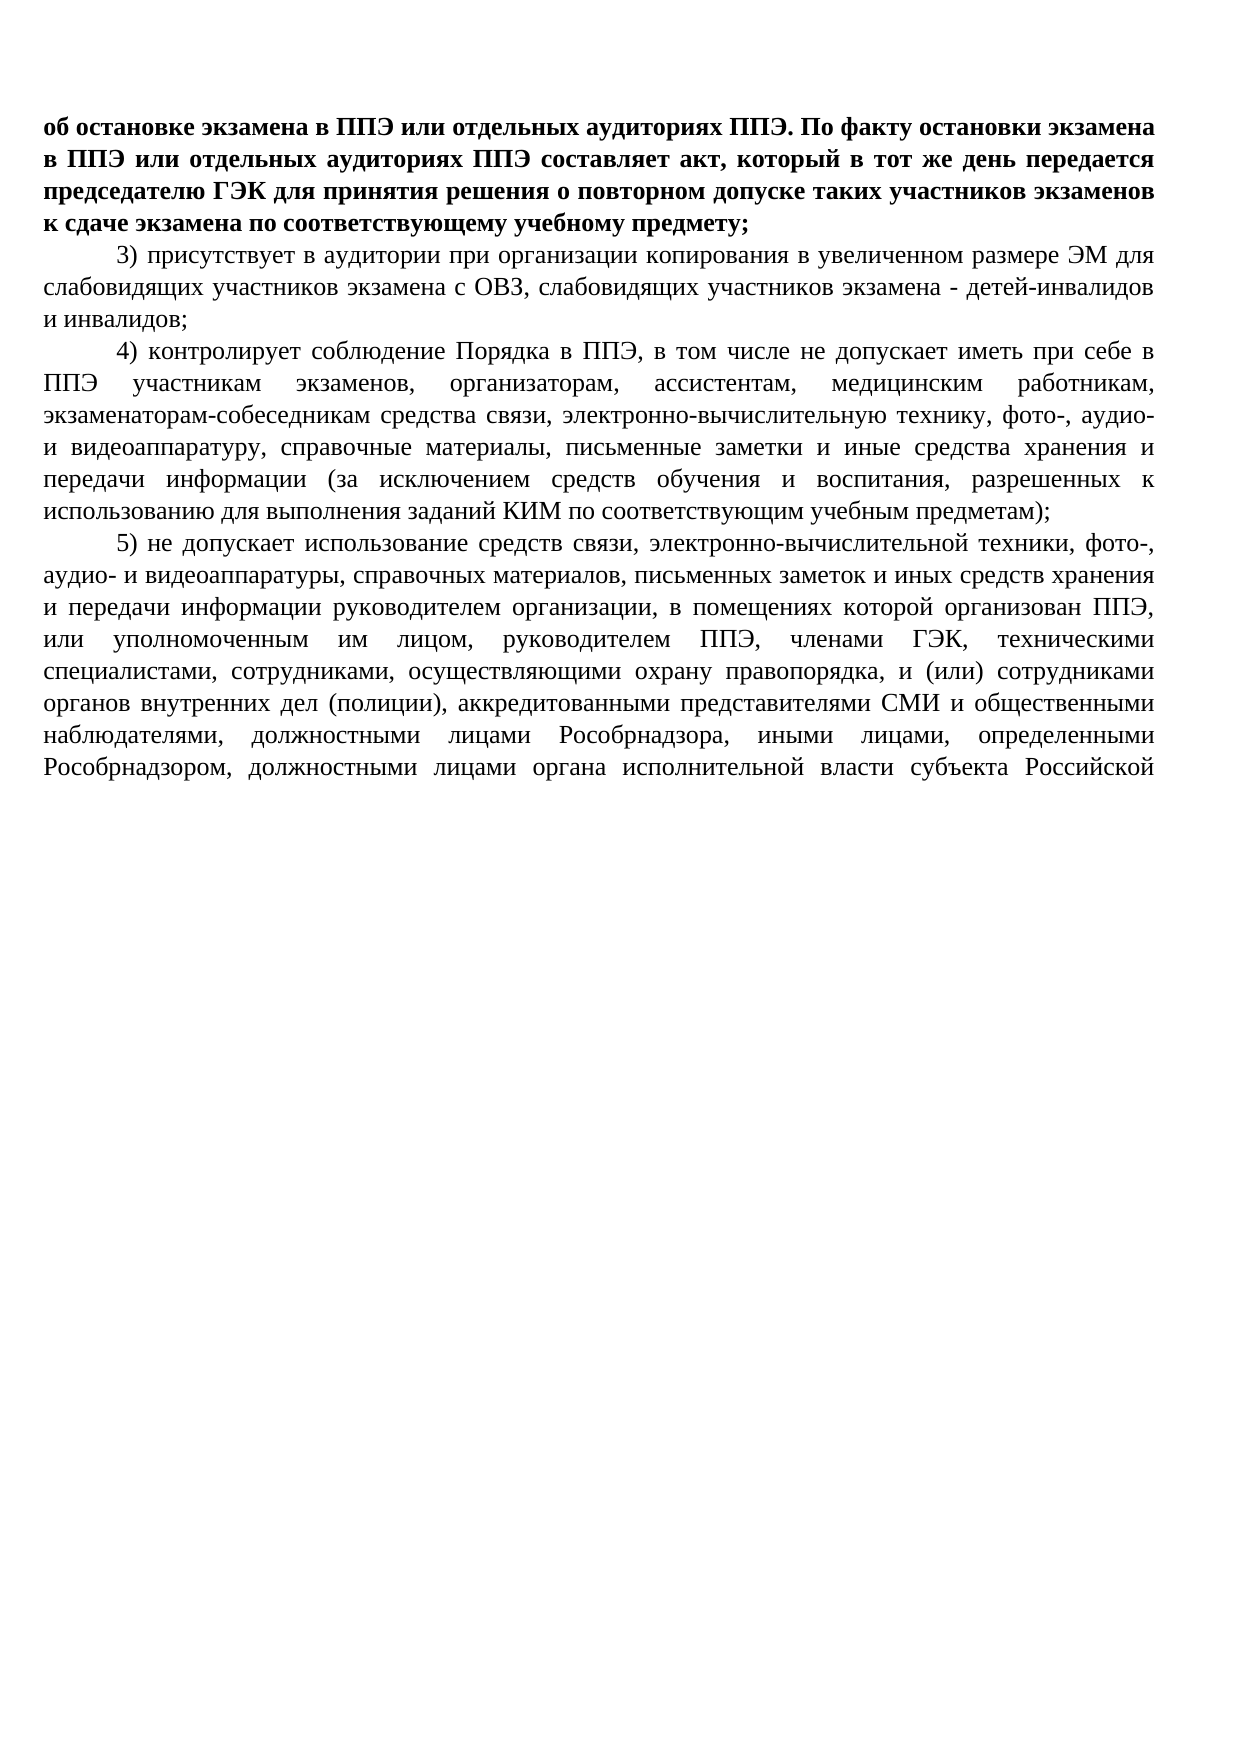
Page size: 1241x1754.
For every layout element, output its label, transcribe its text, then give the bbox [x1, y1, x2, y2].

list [43, 110, 1156, 238]
list контролирует соблюдение Порядка в ППЭ, в том числе не допускает иметь при себе в ППЭ участникам экзаменов, организаторам, ассистентам, медицинским работникам, экзаменаторам-собеседникам средства связи, электронно-вычислительную технику, фото-, аудио- и видеоаппаратуру, справочные материалы, письменные заметки и иные средства хранения и передачи информации (за исключением средств обучения и воспитания, разрешенных к использованию для выполнения заданий КИМ по соответствующим учебным предметам); [43, 334, 1156, 526]
list присутствует в аудитории при организации копирования в увеличенном размере ЭМ для слабовидящих участников экзамена с ОВЗ, слабовидящих участников экзамена - детей-инвалидов и инвалидов; [43, 238, 1156, 334]
list не допускает использование средств связи, электронно-вычислительной техники, фото-, аудио- и видеоаппаратуры, справочных материалов, письменных заметок и иных средств хранения и передачи информации руководителем организации, в помещениях которой организован ППЭ, или уполномоченным им лицом, руководителем ППЭ, членами ГЭК, техническими специалистами, сотрудниками, осуществляющими охрану правопорядка, и (или) сотрудниками органов внутренних дел (полиции), аккредитованными представителями СМИ и общественными наблюдателями, должностными лицами Рособрнадзора, иными лицами, определенными Рособрнадзором, должностными лицами органа исполнительной власти субъекта Российской Федерации, осуществляющего переданные полномочия Российской Федерации в сфере образования, вне Штаба ППЭ и в личных целях; [43, 526, 1156, 782]
